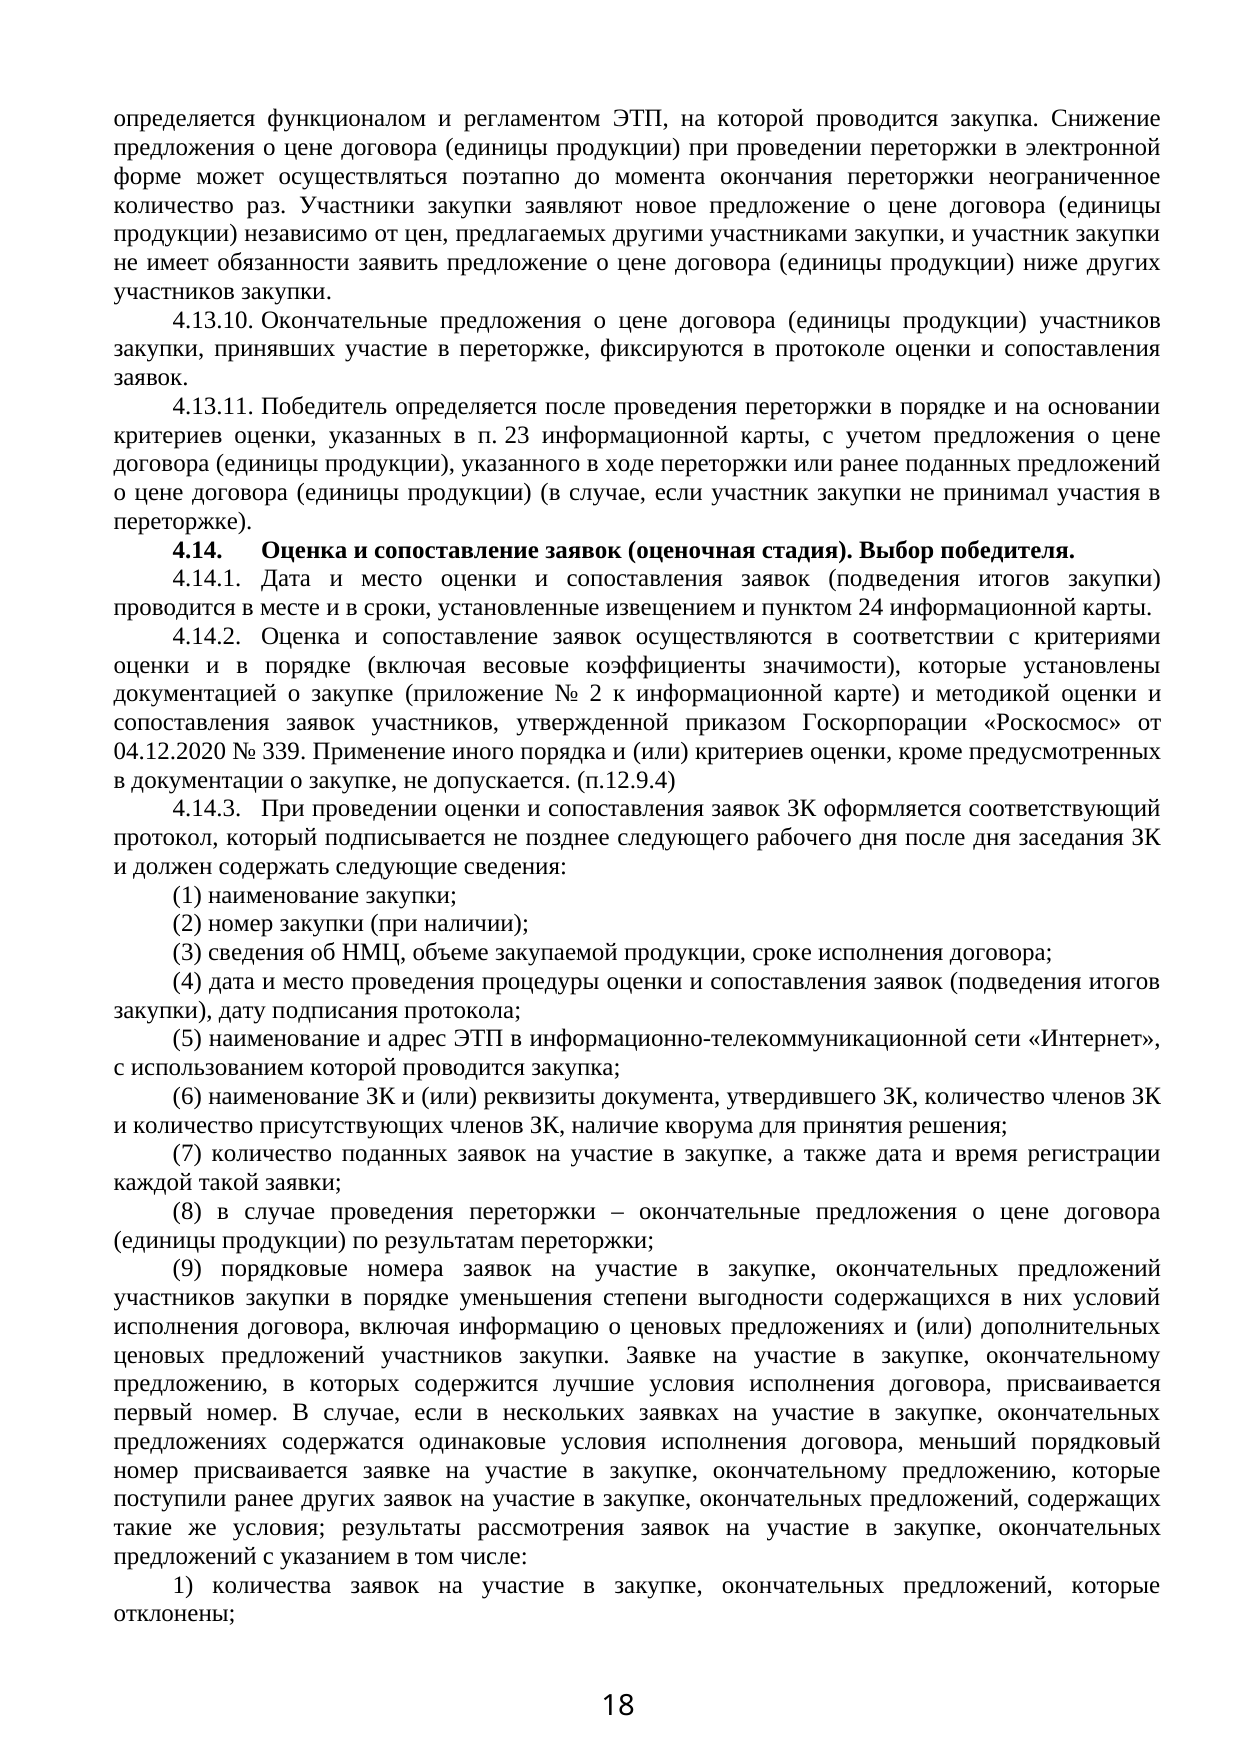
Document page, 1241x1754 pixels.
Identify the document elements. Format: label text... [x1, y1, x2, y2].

list (8) в случае проведения переторжки – окончательные предложения о цене договора (единицы продукции) по результатам переторжки; [113, 1196, 1162, 1253]
list (5) наименование и адрес ЭТП в информационно-телекоммуникационной сети «Интернет», с использованием которой проводится закупка; [113, 1023, 1162, 1081]
list (4) дата и место проведения процедуры оценки и сопоставления заявок (подведения итогов закупки), дату подписания протокола; [113, 966, 1162, 1023]
list (7) количество поданных заявок на участие в закупке, а также дата и время регистрации каждой такой заявки; [113, 1138, 1162, 1196]
list Окончательные предложения о цене договора (единицы продукции) участников закупки, принявших участие в переторжке, фиксируются в протоколе оценки и сопоставления заявок. [113, 305, 1162, 391]
list При проведении оценки и сопоставления заявок ЗК оформляется соответствующий протокол, который подписывается не позднее следующего рабочего дня после дня заседания ЗК и должен содержать следующие сведения: [113, 793, 1162, 880]
list (2) номер закупки (при наличии); [113, 908, 1162, 937]
list Дата и место оценки и сопоставления заявок (подведения итогов закупки) проводится в месте и в сроки, установленные извещением и пунктом 24 информационной карты. [113, 563, 1162, 621]
list (3) сведения об НМЦ, объеме закупаемой продукции, сроке исполнения договора; [113, 937, 1162, 966]
list Оценка и сопоставление заявок (оценочная стадия). Выбор победителя. [113, 535, 1162, 563]
list (9) порядковые номера заявок на участие в закупке, окончательных предложений участников закупки в порядке уменьшения степени выгодности содержащихся в них условий исполнения договора, включая информацию о ценовых предложениях и (или) дополнительных ценовых предложений участников закупки. Заявке на участие в закупке, окончательному предложению, в которых содержится лучшие условия исполнения договора, присваивается первый номер. В случае, если в нескольких заявках на участие в закупке, окончательных предложениях содержатся одинаковые условия исполнения договора, меньший порядковый номер присваивается заявке на участие в закупке, окончательному предложению, которые поступили ранее других заявок на участие в закупке, окончательных предложений, содержащих такие же условия; результаты рассмотрения заявок на участие в закупке, окончательных предложений с указанием в том числе: [113, 1253, 1162, 1570]
list Победитель определяется после проведения переторжки в порядке и на основании критериев оценки, указанных в п. 23 информационной карты, с учетом предложения о цене договора (единицы продукции), указанного в ходе переторжки или ранее поданных предложений о цене договора (единицы продукции) (в случае, если участник закупки не принимал участия в переторжке). [113, 391, 1162, 535]
list 1) количества заявок на участие в закупке, окончательных предложений, которые отклонены; [113, 1570, 1162, 1627]
list (1) наименование закупки; [113, 880, 1162, 908]
list Оценка и сопоставление заявок осуществляются в соответствии с критериями оценки и в порядке (включая весовые коэффициенты значимости), которые установлены документацией о закупке (приложение № 2 к информационной карте) и методикой оценки и сопоставления заявок участников, утвержденной приказом Госкорпорации «Роскосмос» от 04.12.2020 № 339. Применение иного порядка и (или) критериев оценки, кроме предусмотренных в документации о закупке, не допускается. (п.12.9.4) [113, 621, 1162, 793]
list (6) наименование ЗК и (или) реквизиты документа, утвердившего ЗК, количество членов ЗК и количество присутствующих членов ЗК, наличие кворума для принятия решения; [113, 1081, 1162, 1138]
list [113, 103, 1162, 305]
